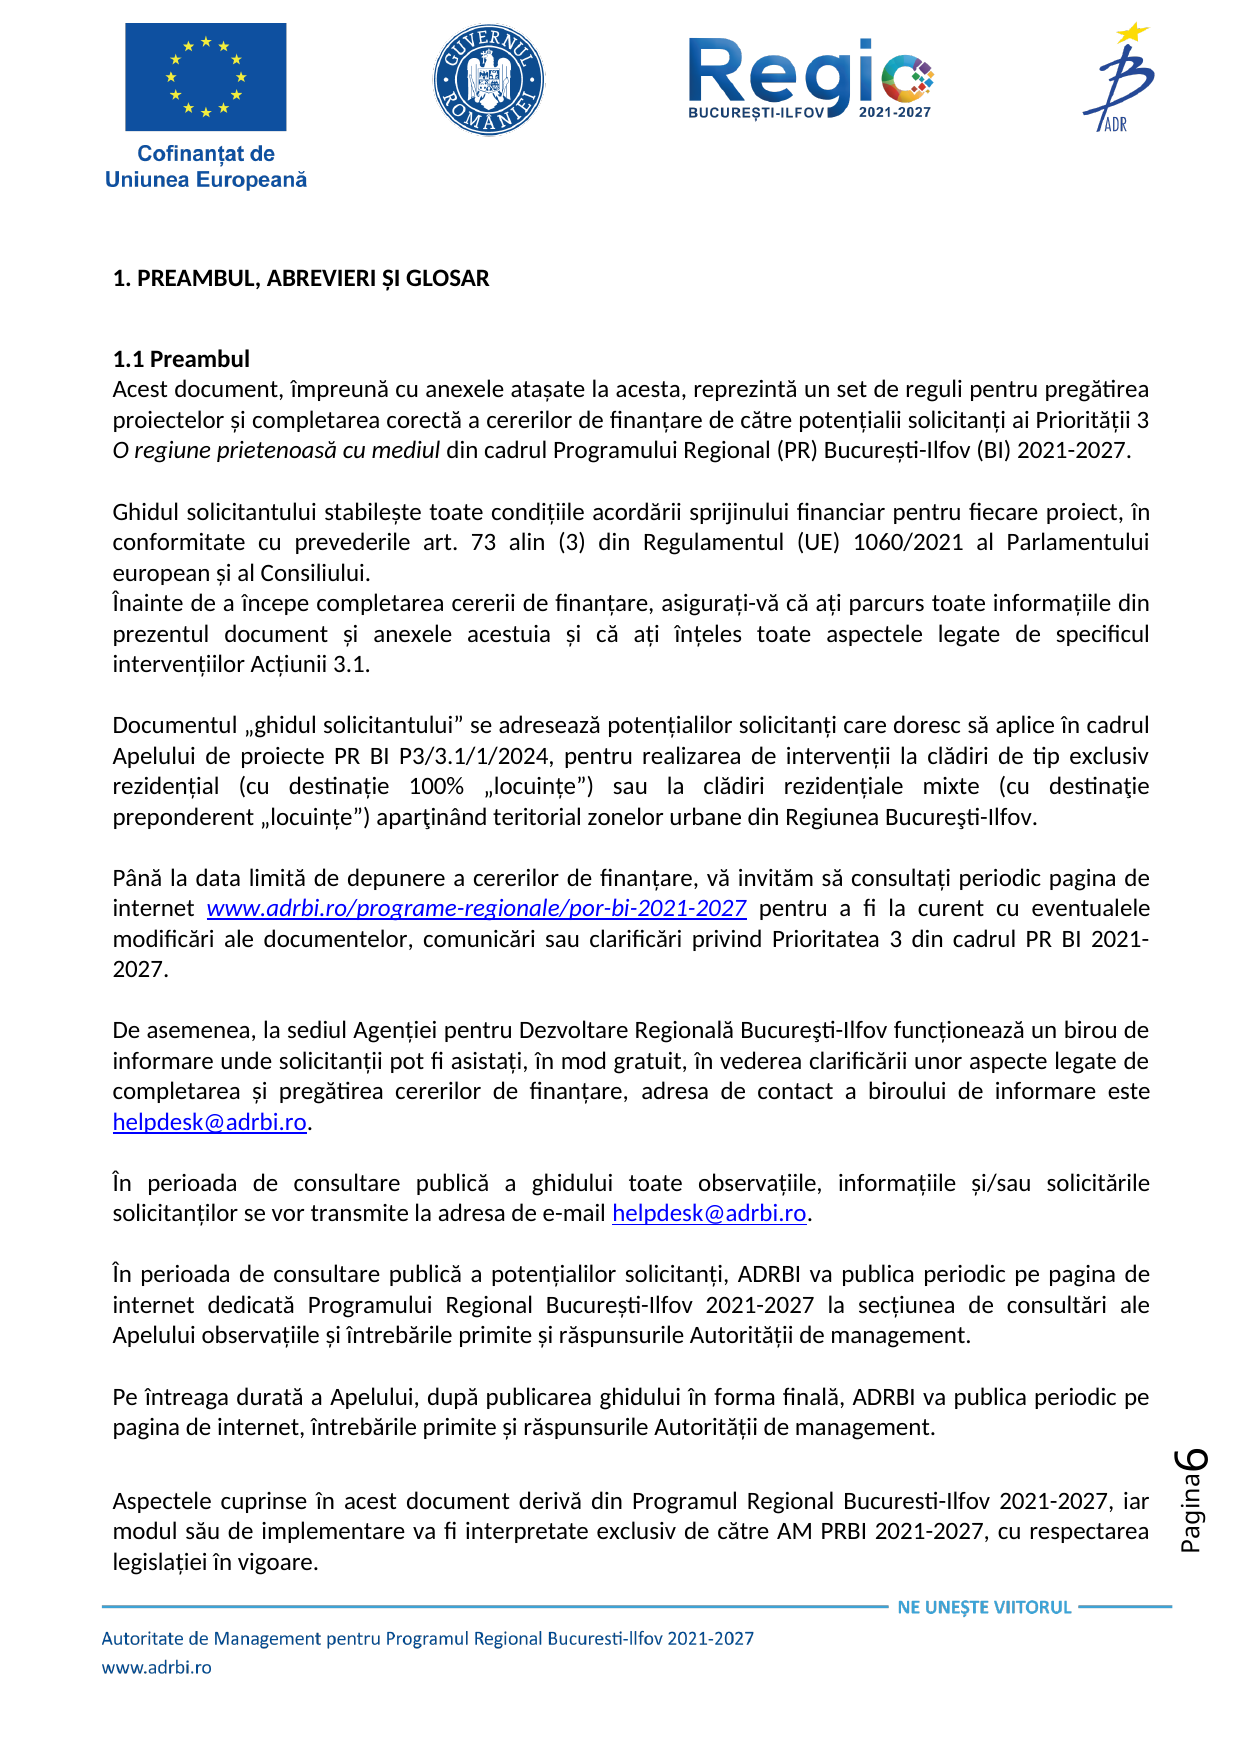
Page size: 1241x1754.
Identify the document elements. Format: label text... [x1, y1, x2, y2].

text Pe întreaga durată a Apelului, după publicarea ghidului în forma finală, ADRBI va publica periodic pe pagina de internet, întrebările primite și răspunsurile Autorității de management. [112, 1381, 1152, 1442]
subtitle 1.1 Preambul [112, 343, 1152, 373]
text Până la data limită de depunere a cererilor de finanțare, vă invităm să consultați periodic pagina de internet www.adrbi.ro/programe-regionale/por-bi-2021-2027 pentru a fi la curent cu eventualele modificări ale documentelor, comunicări sau clarificări privind Prioritatea 3 din cadrul PR BI 2021-2027. [112, 862, 1152, 984]
picture [101, 21, 1157, 191]
text Acest document, împreună cu anexele atașate la acesta, reprezintă un set de reguli pentru pregătirea proiectelor și completarea corectă a cererilor de finanțare de către potențialii solicitanți ai Priorității 3 O regiune prietenoasă cu mediul din cadrul Programului Regional (PR) București-Ilfov (BI) 2021-2027. [112, 373, 1152, 465]
subtitle 1. PREAMBUL, ABREVIERI ȘI GLOSAR [112, 262, 1152, 293]
text Ghidul solicitantului stabilește toate condițiile acordării sprijinului financiar pentru fiecare proiect, în conformitate cu prevederile art. 73 alin (3) din Regulamentul (UE) 1060/2021 al Parlamentului european și al Consiliului. [112, 496, 1152, 587]
picture [101, 1600, 1173, 1674]
text În perioada de consultare publică a ghidului toate observațiile, informațiile și/sau solicitările solicitanților se vor transmite la adresa de e-mail helpdesk@adrbi.ro. [112, 1167, 1152, 1228]
text În perioada de consultare publică a potențialilor solicitanți, ADRBI va publica periodic pe pagina de internet dedicată Programului Regional București-Ilfov 2021-2027 la secțiunea de consultări ale Apelului observațiile și întrebările primite și răspunsurile Autorității de management. [112, 1259, 1152, 1350]
text Înainte de a începe completarea cererii de finanțare, asigurați-vă că ați parcurs toate informațiile din prezentul document și anexele acestuia și că ați înțeles toate aspectele legate de specificul intervențiilor Acțiunii 3.1. [112, 587, 1152, 679]
text Documentul „ghidul solicitantului” se adresează potențialilor solicitanți care doresc să aplice în cadrul Apelului de proiecte PR BI P3/3.1/1/2024, pentru realizarea de intervenții la clădiri de tip exclusiv rezidențial (cu destinație 100% „locuințe”) sau la clădiri rezidențiale mixte (cu destinaţie preponderent „locuințe”) aparţinând teritorial zonelor urbane din Regiunea Bucureşti-Ilfov. [112, 709, 1152, 831]
text Aspectele cuprinse în acest document derivă din Programul Regional Bucuresti-Ilfov 2021-2027, iar modul său de implementare va fi interpretate exclusiv de către AM PRBI 2021-2027, cu respectarea legislației în vigoare. [112, 1485, 1152, 1576]
text De asemenea, la sediul Agenției pentru Dezvoltare Regională Bucureşti-Ilfov funcționează un birou de informare unde solicitanții pot fi asistați, în mod gratuit, în vederea clarificării unor aspecte legate de completarea și pregătirea cererilor de finanțare, adresa de contact a biroului de informare este helpdesk@adrbi.ro. [112, 1014, 1152, 1137]
